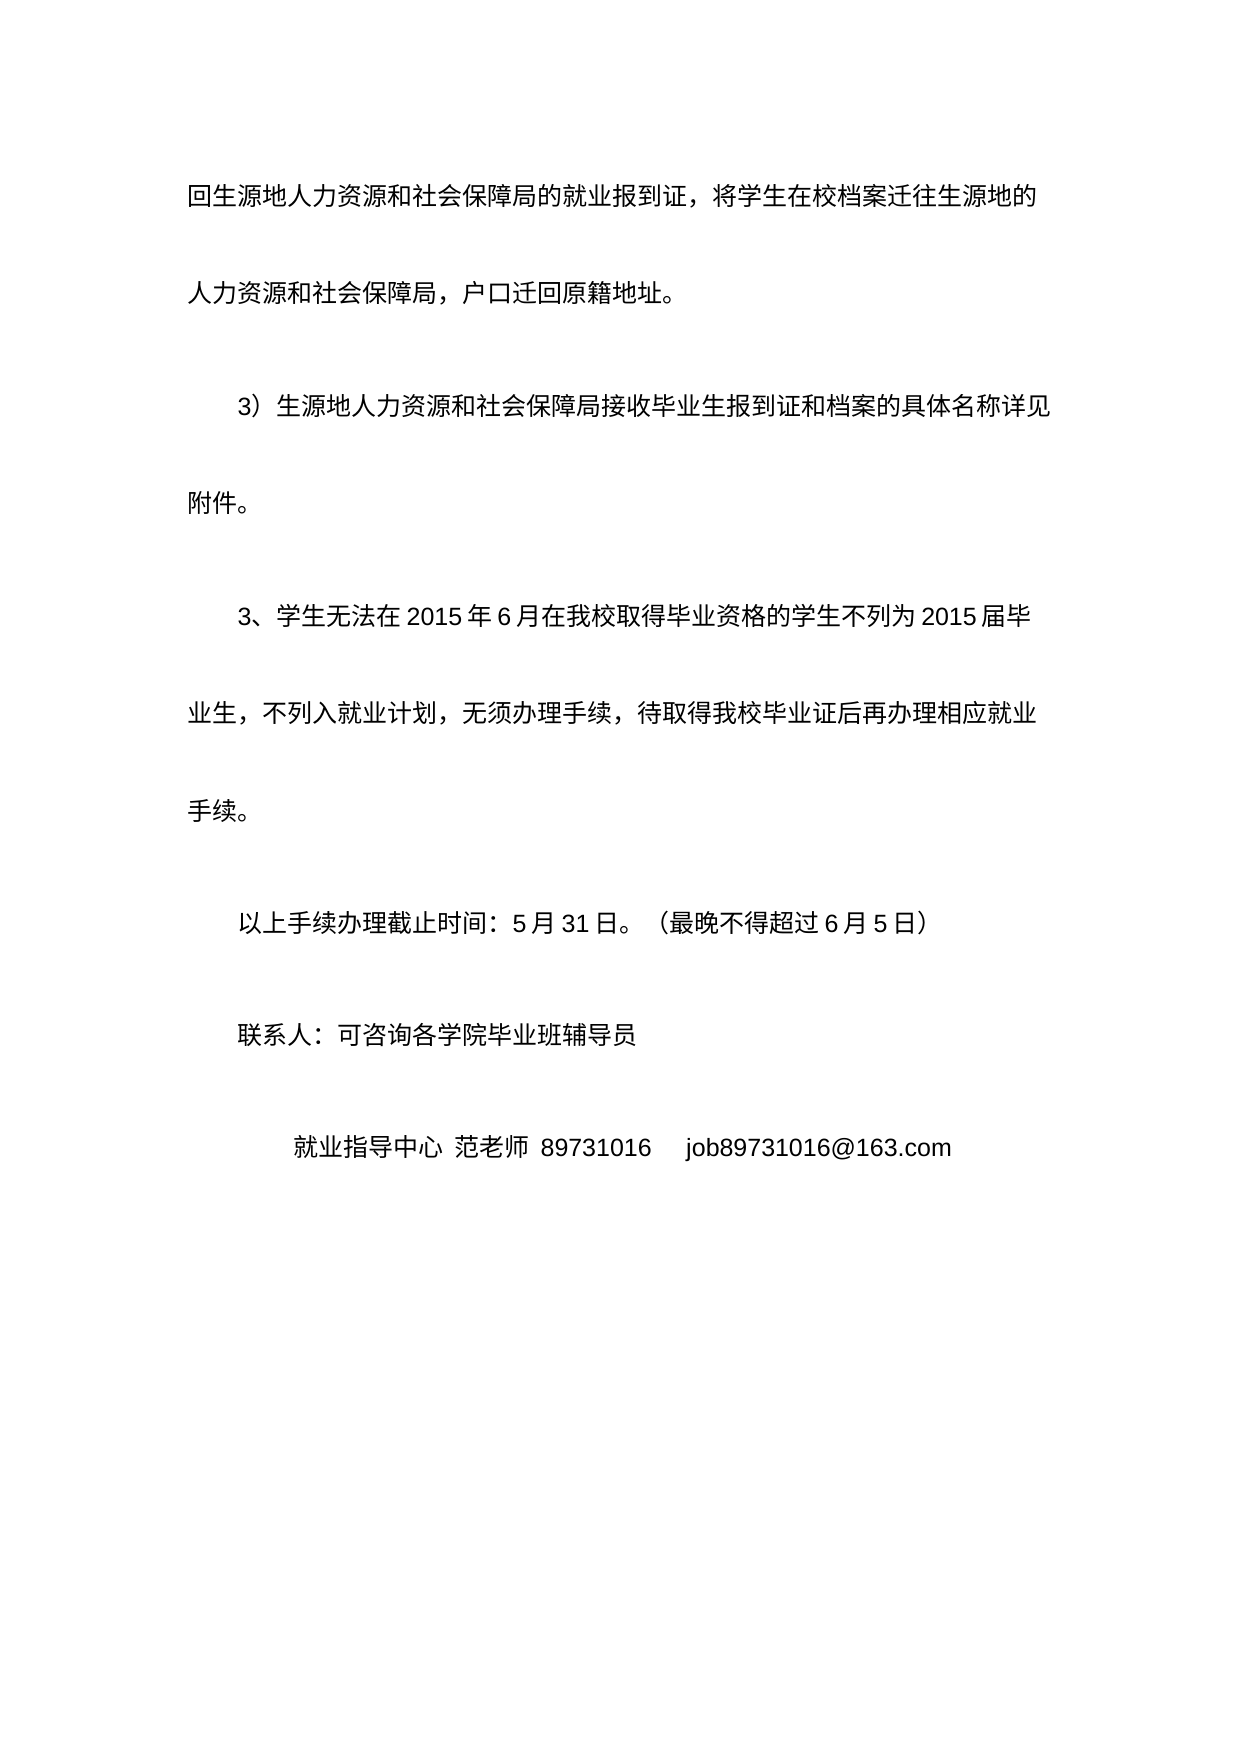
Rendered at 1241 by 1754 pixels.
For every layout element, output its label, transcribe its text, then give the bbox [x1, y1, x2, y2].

text 就业指导中心 范老师 89731016 job89731016@163.com [187, 1113, 1053, 1178]
text 以上手续办理截止时间：5月31日。（最晚不得超过6月5日） [187, 889, 1053, 954]
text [187, 162, 1053, 324]
text 联系人：可咨询各学院毕业班辅导员 [187, 1001, 1053, 1066]
text 3）生源地人力资源和社会保障局接收毕业生报到证和档案的具体名称详见附件。 [187, 372, 1053, 534]
text 3、学生无法在2015年6月在我校取得毕业资格的学生不列为2015届毕业生，不列入就业计划，无须办理手续，待取得我校毕业证后再办理相应就业手续。 [187, 582, 1053, 842]
